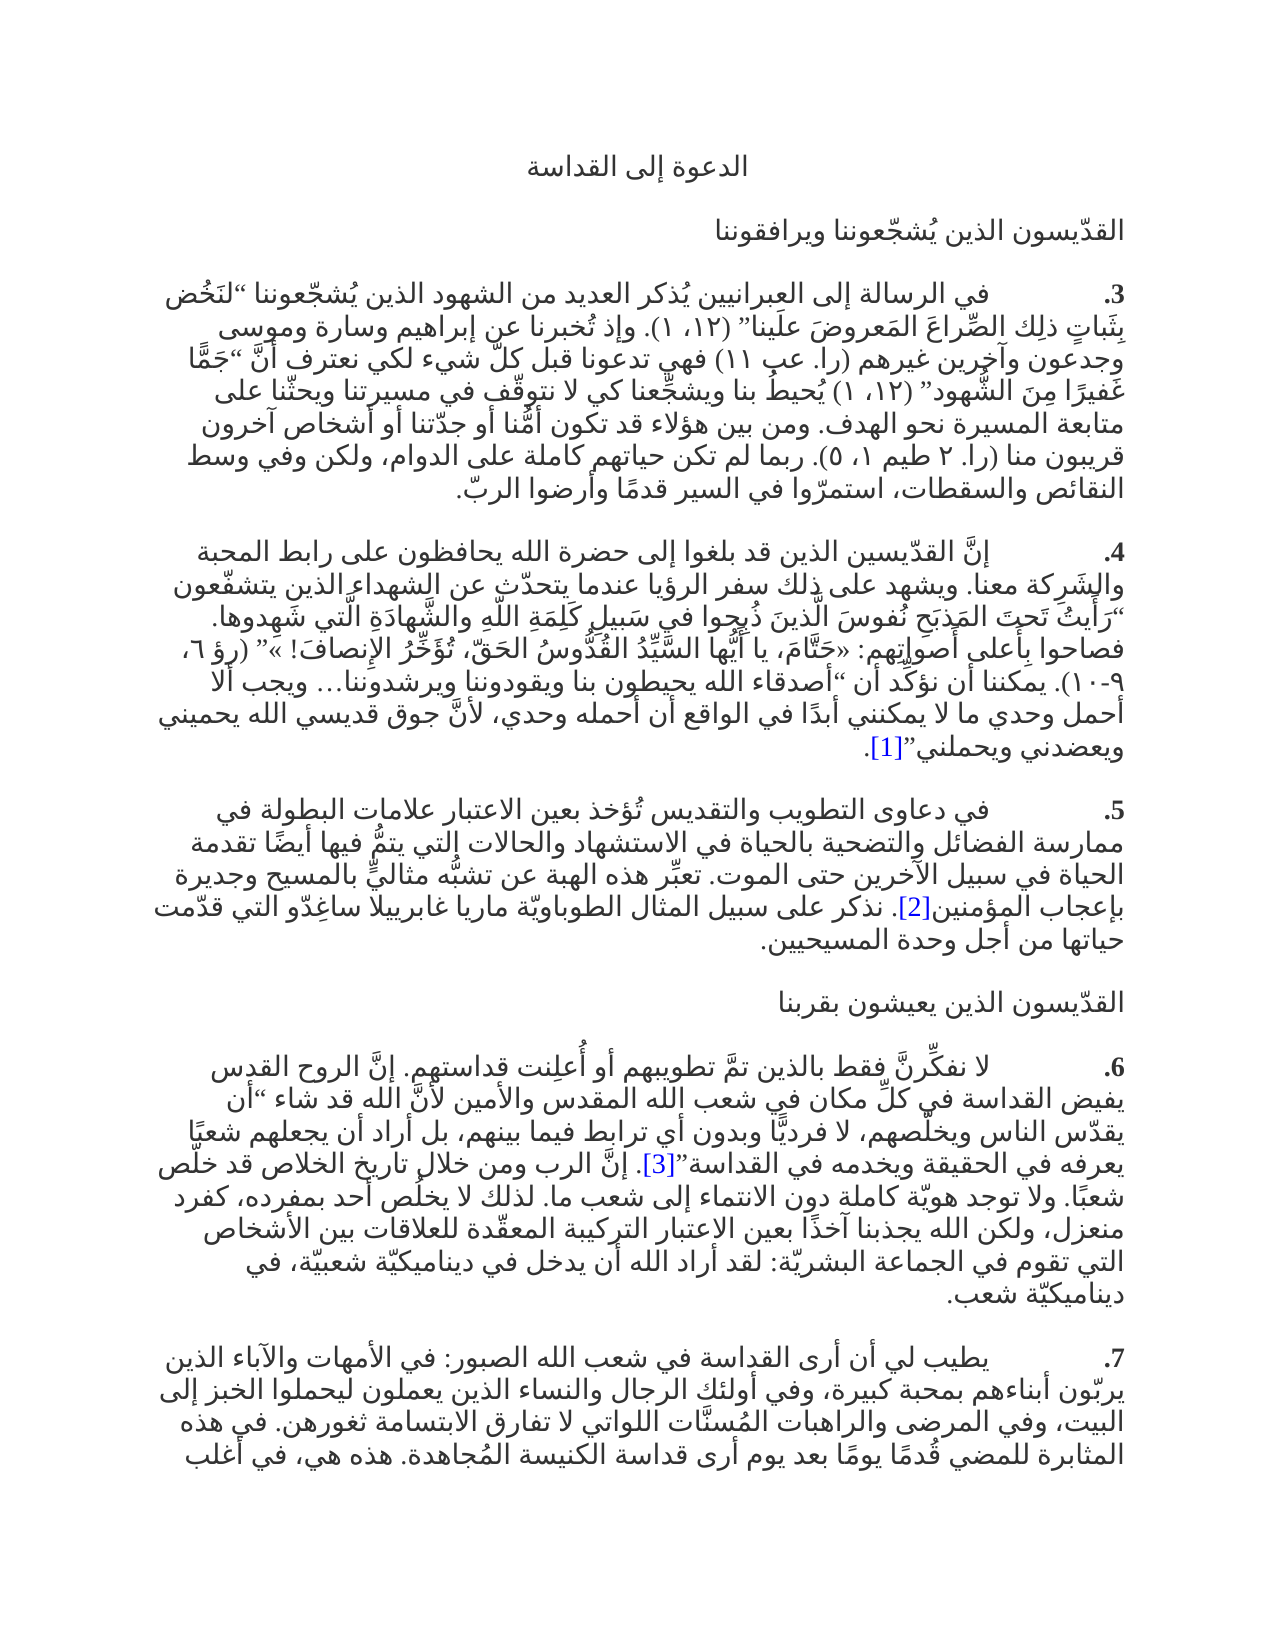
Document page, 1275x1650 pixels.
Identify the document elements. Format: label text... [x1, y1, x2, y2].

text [150, 1341, 1125, 1470]
text 4. إنَّ القدّيسين الذين قد بلغوا إلى حضرة الله يحافظون على رابط المحبة والشَرِكة معنا. ويشهد على ذلك سفر الرؤيا عندما يتحدّث عن الشهداء الذين يتشفّعون “رَأَيتُ تَحتَ المَذبَحِ نُفوسَ الَّذينَ ذُبِحوا في سَبيلِ كَلِمَةِ اللّهِ والشَّهادَةِ الَّتي شَهِدوها. فصاحوا بِأَعلى أَصواتِهم: «حَتَّامَ، يا أَيُّها السَّيِّدُ القُدُّوسُ الحَقّ، تُؤَخِّرُ الإِنصافَ! »” (رؤ ٦، ۹-١۰). يمكننا أن نؤكِّد أن “أصدقاء الله يحيطون بنا ويقودوننا ويرشدوننا… ويجب ألا أحمل وحدي ما لا يمكنني أبدًا في الواقع أن أحمله وحدي، لأنَّ جوق قديسي الله يحميني ويعضدني ويحملني”[1]. [150, 535, 1125, 762]
text 5. في دعاوى التطويب والتقديس تُؤخذ بعين الاعتبار علامات البطولة في ممارسة الفضائل والتضحية بالحياة في الاستشهاد والحالات التي يتمُّ فيها أيضًا تقدمة الحياة في سبيل الآخرين حتى الموت. تعبِّر هذه الهبة عن تشبُّه مثاليٍّ بالمسيح وجديرة بإعجاب المؤمنين[2]. نذكر على سبيل المثال الطوباويّة ماريا غابرييلا ساغِدّو التي قدّمت حياتها من أجل وحدة المسيحيين. [150, 793, 1125, 955]
text 6. لا نفكِّرنَّ فقط بالذين تمَّ تطويبهم أو أُعلِنت قداستهم. إنَّ الروح القدس يفيض القداسة في كلِّ مكان في شعب الله المقدس والأمين لأنَّ الله قد شاء “أن يقدّس الناس ويخلّصهم، لا فرديًّا وبدون أي ترابط فيما بينهم، بل أراد أن يجعلهم شعبًا يعرفه في الحقيقة ويخدمه في القداسة”[3]. إنَّ الرب ومن خلال تاريخ الخلاص قد خلّص شعبًا. ولا توجد هويّة كاملة دون الانتماء إلى شعب ما. لذلك لا يخلُص أحد بمفرده، كفرد منعزل، ولكن الله يجذبنا آخذًا بعين الاعتبار التركيبة المعقّدة للعلاقات بين الأشخاص التي تقوم في الجماعة البشريّة: لقد أراد الله أن يدخل في ديناميكيّة شعبيّة، في ديناميكيّة شعب. [150, 1050, 1125, 1309]
text الدعوة إلى القداسة [150, 150, 1125, 182]
text القدّيسون الذين يُشجّعوننا ويرافقوننا [150, 214, 1125, 246]
text القدّيسون الذين يعيشون بقربنا [150, 987, 1125, 1019]
text 3. في الرسالة إلى العبرانيين يُذكر العديد من الشهود الذين يُشجّعوننا “لنَخُض بِثَباتٍ ذلِك الصِّراعَ المَعروضَ علَينا” (١۲، ۱). وإذ تُخبرنا عن إبراهيم وسارة وموسى وجدعون وآخرين غيرهم (را. عب ۱۱) فهي تدعونا قبل كلّ شيء لكي نعترف أنَّ “جَمًّا غَفيرًا مِنَ الشُّهود” (١۲، ۱) يُحيطُ بنا ويشجِّعنا كي لا نتوقّف في مسيرتنا ويحثّنا على متابعة المسيرة نحو الهدف. ومن بين هؤلاء قد تكون أمُّنا أو جدّتنا أو أشخاص آخرون قريبون منا (را. ۲ طيم ١، ٥). ربما لم تكن حياتهم كاملة على الدوام، ولكن وفي وسط النقائص والسقطات، استمرّوا في السير قدمًا وأرضوا الربّ. [150, 277, 1125, 504]
